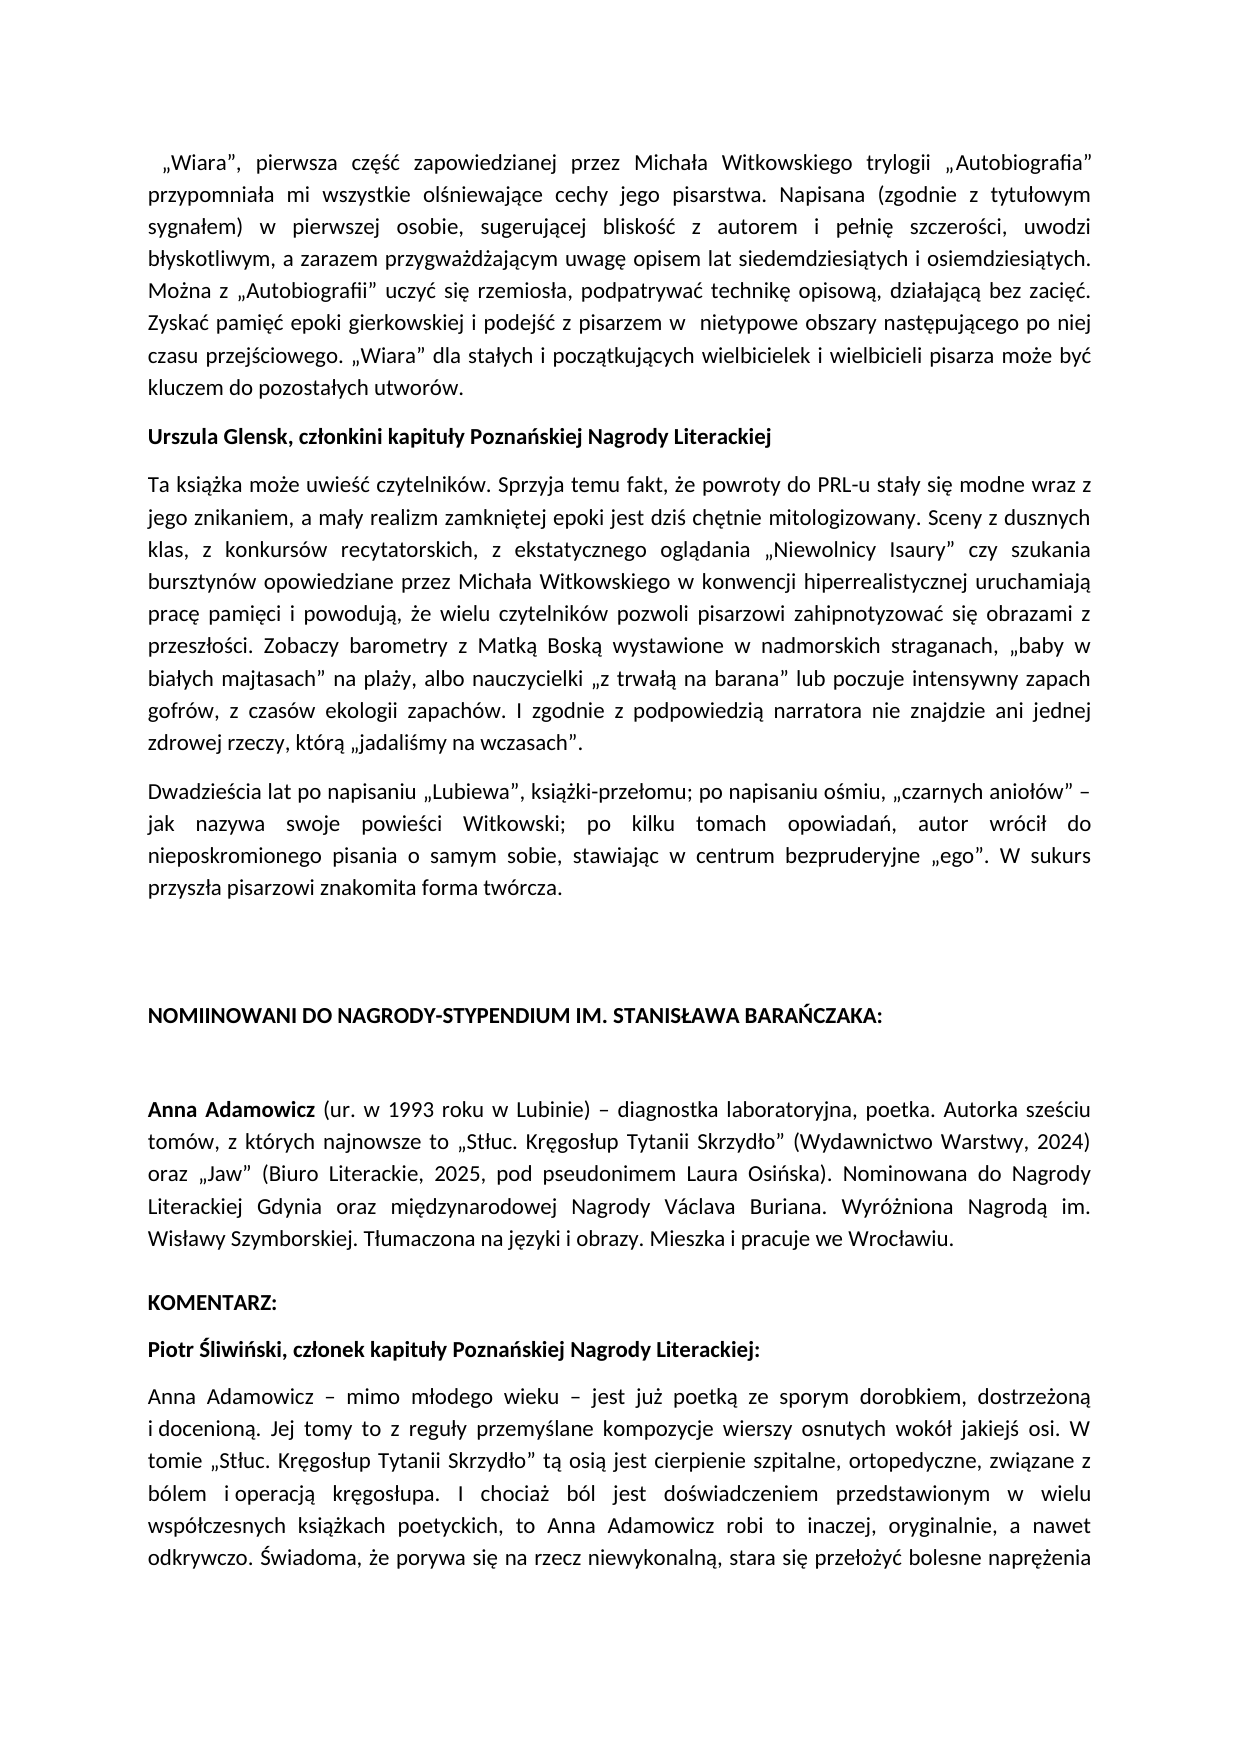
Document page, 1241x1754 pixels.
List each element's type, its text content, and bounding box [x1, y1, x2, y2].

text Anna Adamowicz (ur. w 1993 roku w Lubinie) – diagnostka laboratoryjna, poetka. Autorka sześciu tomów, z których najnowsze to „Stłuc. Kręgosłup Tytanii Skrzydło” (Wydawnictwo Warstwy, 2024) oraz „Jaw” (Biuro Literackie, 2025, pod pseudonimem Laura Osińska). Nominowana do Nagrody Literackiej Gdynia oraz międzynarodowej Nagrody Václava Buriana. Wyróżniona Nagrodą im. Wisławy Szymborskiej. Tłumaczona na języki i obrazy. Mieszka i pracuje we Wrocławiu. [148, 1095, 1093, 1252]
text Piotr Śliwiński, członek kapituły Poznańskiej Nagrody Literackiej: [148, 1335, 1093, 1363]
text NOMIINOWANI DO NAGRODY-STYPENDIUM IM. STANISŁAWA BARAŃCZAKA: [148, 1001, 1093, 1029]
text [148, 1382, 1093, 1571]
text Dwadzieścia lat po napisaniu „Lubiewa”, książki-przełomu; po napisaniu ośmiu, „czarnych aniołów” – jak nazywa swoje powieści Witkowski; po kilku tomach opowiadań, autor wrócił do nieposkromionego pisania o samym sobie, stawiając w centrum bezpruderyjne „ego”. W sukurs przyszła pisarzowi znakomita forma twórcza. [148, 777, 1093, 902]
text „Wiara”, pierwsza część zapowiedzianej przez Michała Witkowskiego trylogii „Autobiografia” przypomniała mi wszystkie olśniewające cechy jego pisarstwa. Napisana (zgodnie z tytułowym sygnałem) w pierwszej osobie, sugerującej bliskość z autorem i pełnię szczerości, uwodzi błyskotliwym, a zarazem przygważdżającym uwagę opisem lat siedemdziesiątych i osiemdziesiątych. Można z „Autobiografii” uczyć się rzemiosła, podpatrywać technikę opisową, działającą bez zacięć. Zyskać pamięć epoki gierkowskiej i podejść z pisarzem w nietypowe obszary następującego po niej czasu przejściowego. „Wiara” dla stałych i początkujących wielbicielek i wielbicieli pisarza może być kluczem do pozostałych utworów. [148, 148, 1093, 401]
text Urszula Glensk, członkini kapituły Poznańskiej Nagrody Literackiej [148, 422, 1093, 450]
text KOMENTARZ: [148, 1288, 1093, 1316]
text Ta książka może uwieść czytelników. Sprzyja temu fakt, że powroty do PRL-u stały się modne wraz z jego znikaniem, a mały realizm zamkniętej epoki jest dziś chętnie mitologizowany. Sceny z dusznych klas, z konkursów recytatorskich, z ekstatycznego oglądania „Niewolnicy Isaury” czy szukania bursztynów opowiedziane przez Michała Witkowskiego w konwencji hiperrealistycznej uruchamiają pracę pamięci i powodują, że wielu czytelników pozwoli pisarzowi zahipnotyzować się obrazami z przeszłości. Zobaczy barometry z Matką Boską wystawione w nadmorskich straganach, „baby w białych majtasach” na plaży, albo nauczycielki „z trwałą na barana” lub poczuje intensywny zapach gofrów, z czasów ekologii zapachów. I zgodnie z podpowiedzią narratora nie znajdzie ani jednej zdrowej rzeczy, którą „jadaliśmy na wczasach”. [148, 471, 1093, 756]
